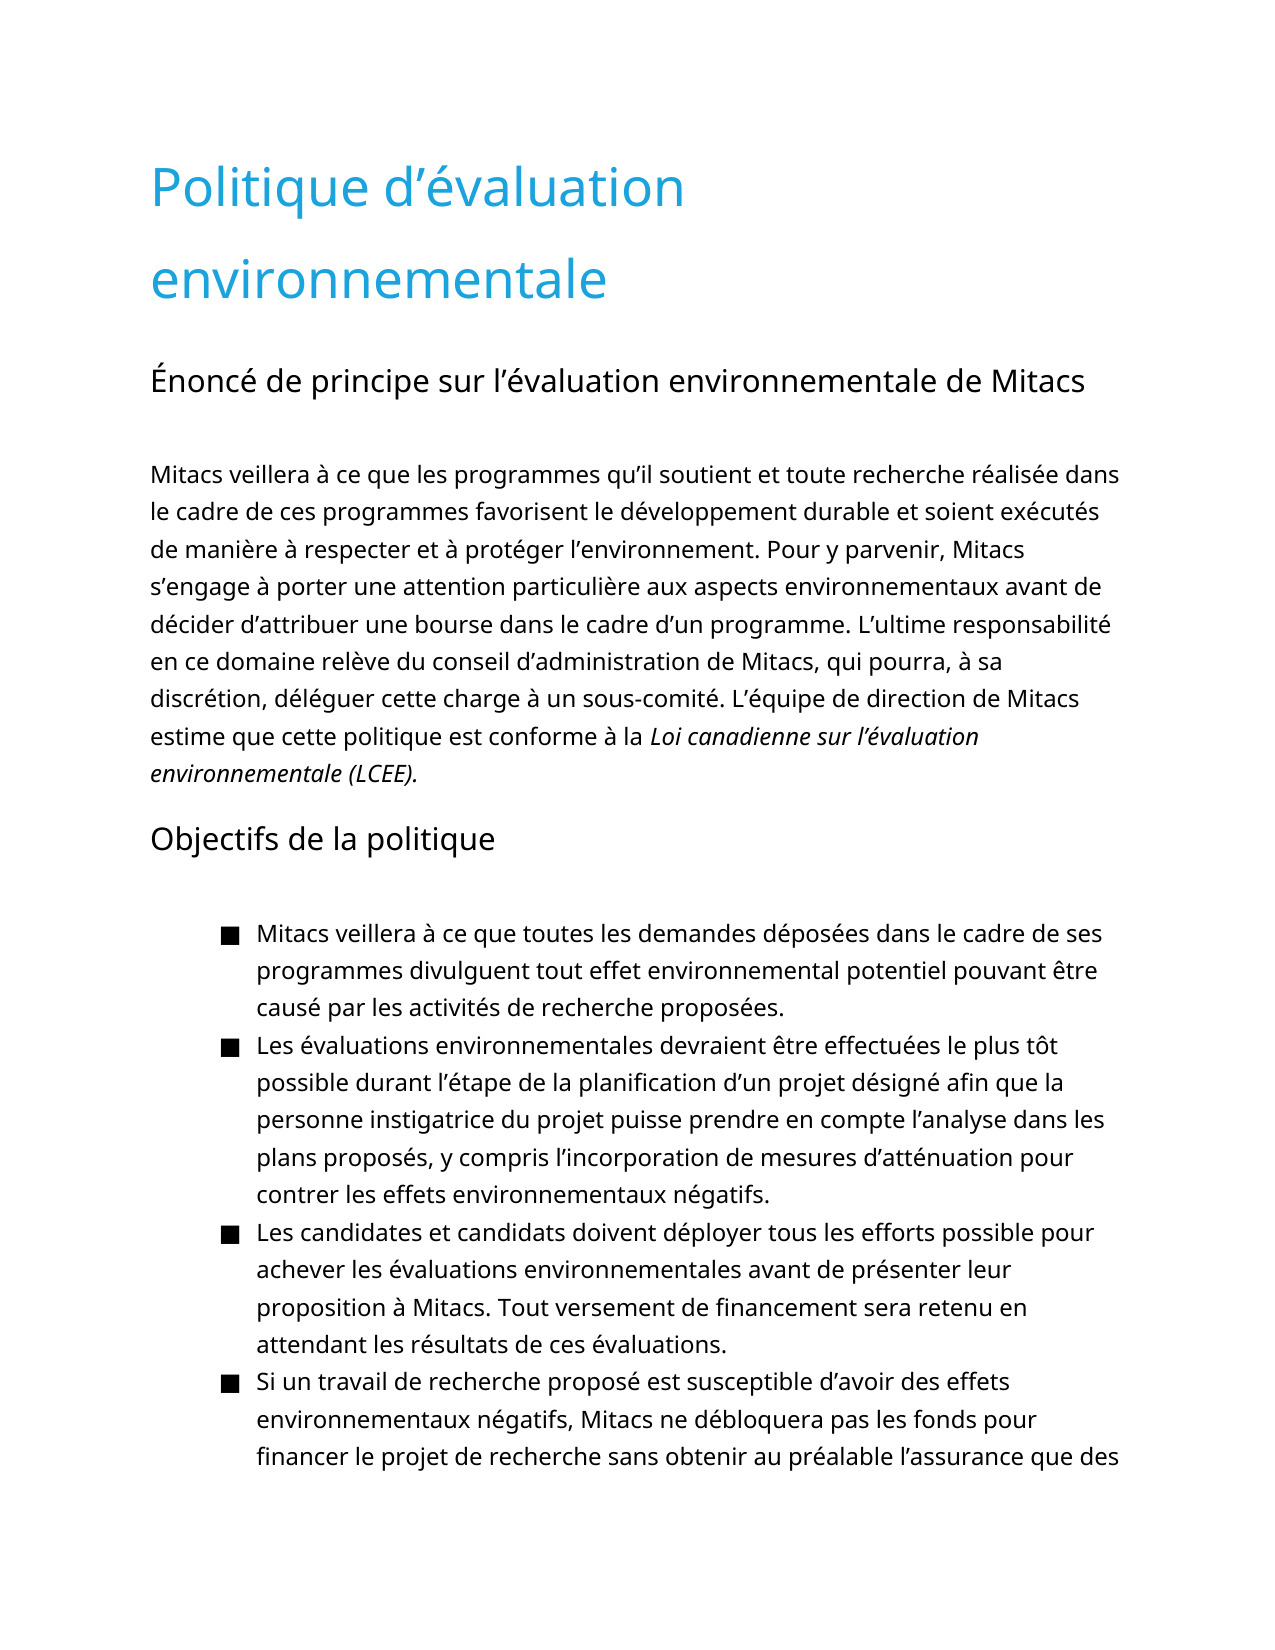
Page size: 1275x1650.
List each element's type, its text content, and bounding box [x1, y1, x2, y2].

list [219, 1365, 1125, 1472]
subtitle Politique d’évaluation environnementale [150, 150, 1125, 314]
subtitle Objectifs de la politique [150, 817, 1125, 860]
list Les évaluations environnementales devraient être effectuées le plus tôt possible durant l’étape de la planification d’un projet désigné afin que la personne instigatrice du projet puisse prendre en compte l’analyse dans les plans proposés, y compris l’incorporation de mesures d’atténuation pour contrer les effets environnementaux négatifs. [219, 1028, 1125, 1211]
list Les candidates et candidats doivent déployer tous les efforts possible pour achever les évaluations environnementales avant de présenter leur proposition à Mitacs. Tout versement de financement sera retenu en attendant les résultats de ces évaluations. [219, 1216, 1125, 1360]
list Mitacs veillera à ce que toutes les demandes déposées dans le cadre de ses programmes divulguent tout effet environnemental potentiel pouvant être causé par les activités de recherche proposées. [219, 916, 1125, 1024]
subtitle Énoncé de principe sur l’évaluation environnementale de Mitacs [150, 359, 1125, 401]
text Mitacs veillera à ce que les programmes qu’il soutient et toute recherche réalisée dans le cadre de ces programmes favorisent le développement durable et soient exécutés de manière à respecter et à protéger l’environnement. Pour y parvenir, Mitacs s’engage à porter une attention particulière aux aspects environnementaux avant de décider d’attribuer une bourse dans le cadre d’un programme. L’ultime responsabilité en ce domaine relève du conseil d’administration de Mitacs, qui pourra, à sa discrétion, déléguer cette charge à un sous-comité. L’équipe de direction de Mitacs estime que cette politique est conforme à la Loi canadienne sur l’évaluation environnementale (LCEE). [150, 458, 1125, 789]
